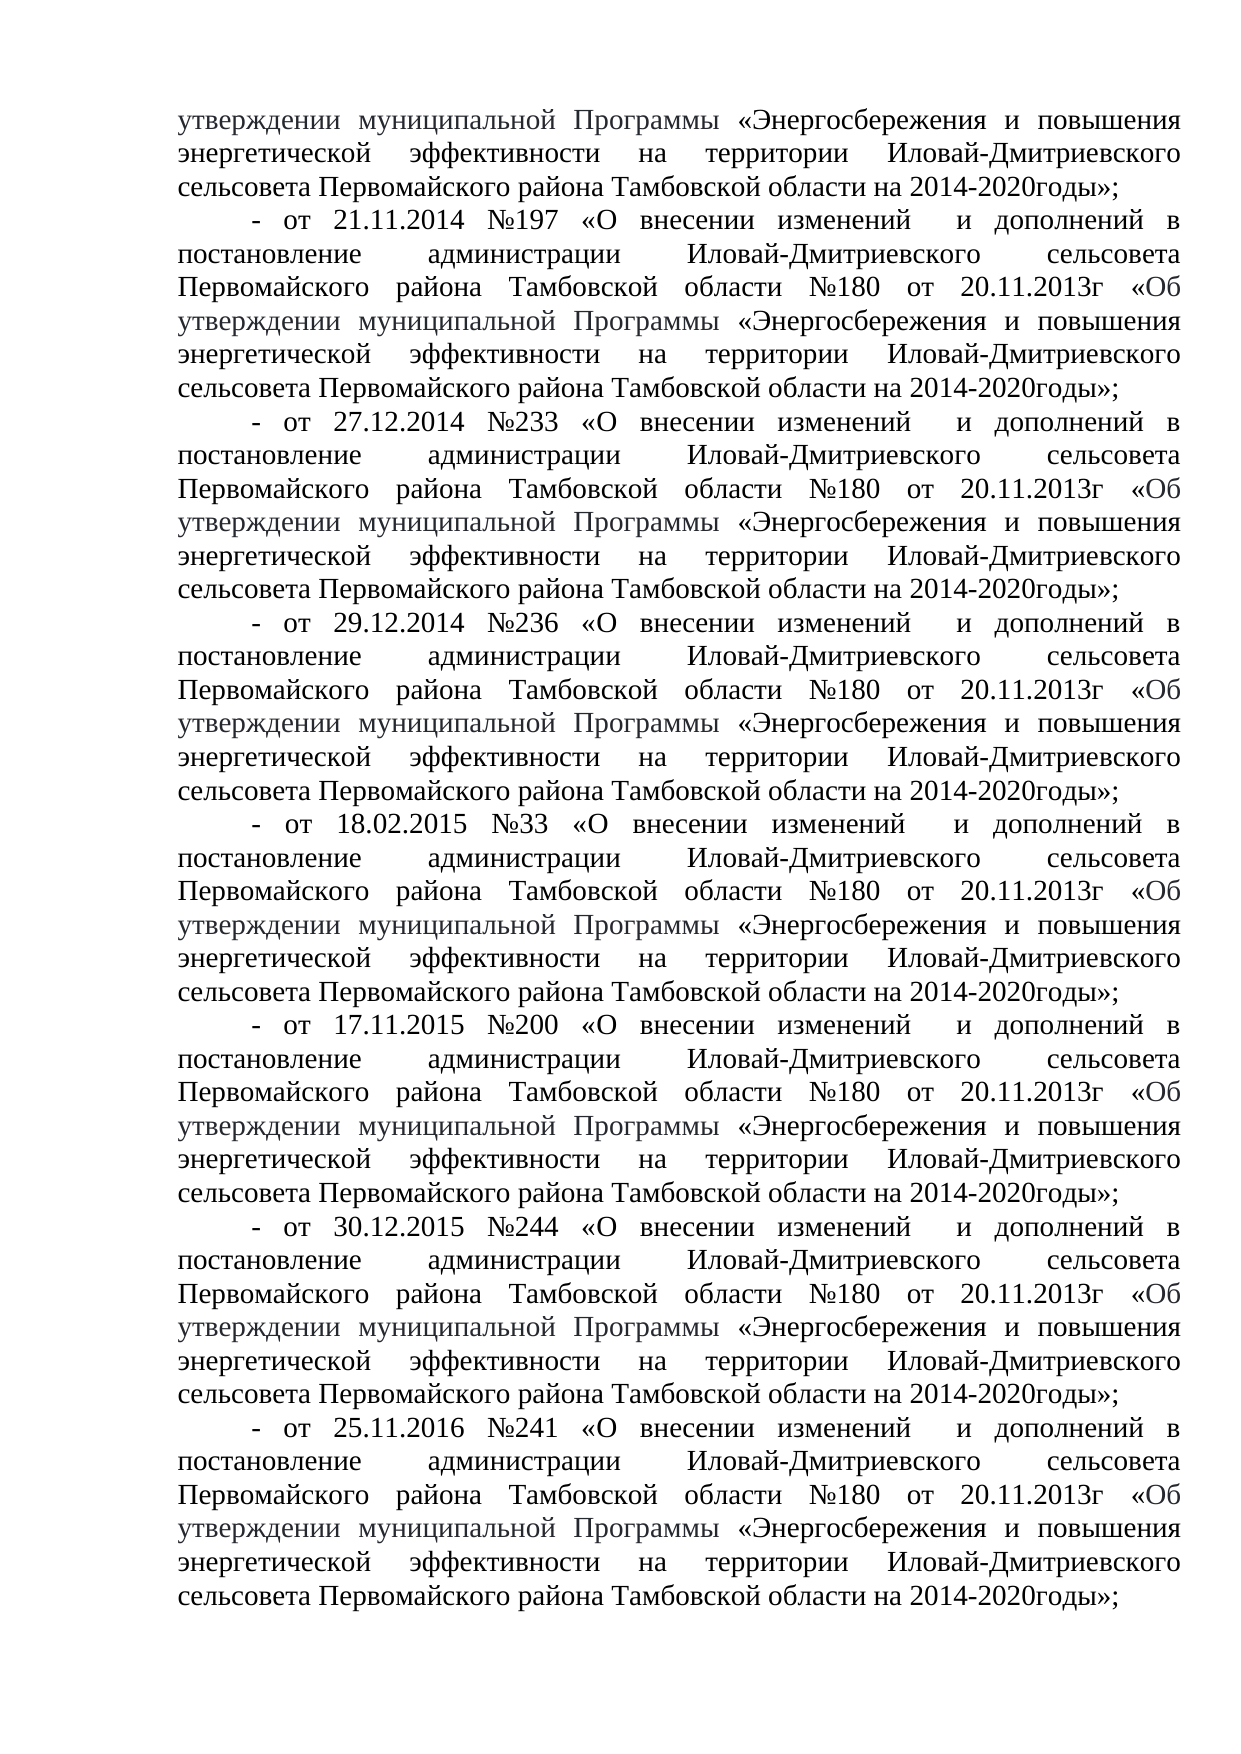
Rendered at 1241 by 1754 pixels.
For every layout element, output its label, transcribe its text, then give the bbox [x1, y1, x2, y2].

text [177, 102, 1181, 202]
text - от 27.12.2014 №233 «О внесении изменений и дополнений в постановление администрации Иловай-Дмитриевского сельсовета Первомайского района Тамбовской области №180 от 20.11.2013г «Об утверждении муниципальной Программы «Энергосбережения и повышения энергетической эффективности на территории Иловай-Дмитриевского сельсовета Первомайского района Тамбовской области на 2014-2020годы»; [177, 404, 1181, 605]
text - от 30.12.2015 №244 «О внесении изменений и дополнений в постановление администрации Иловай-Дмитриевского сельсовета Первомайского района Тамбовской области №180 от 20.11.2013г «Об утверждении муниципальной Программы «Энергосбережения и повышения энергетической эффективности на территории Иловай-Дмитриевского сельсовета Первомайского района Тамбовской области на 2014-2020годы»; [177, 1209, 1181, 1410]
text - от 18.02.2015 №33 «О внесении изменений и дополнений в постановление администрации Иловай-Дмитриевского сельсовета Первомайского района Тамбовской области №180 от 20.11.2013г «Об утверждении муниципальной Программы «Энергосбережения и повышения энергетической эффективности на территории Иловай-Дмитриевского сельсовета Первомайского района Тамбовской области на 2014-2020годы»; [177, 806, 1181, 1007]
text - от 17.11.2015 №200 «О внесении изменений и дополнений в постановление администрации Иловай-Дмитриевского сельсовета Первомайского района Тамбовской области №180 от 20.11.2013г «Об утверждении муниципальной Программы «Энергосбережения и повышения энергетической эффективности на территории Иловай-Дмитриевского сельсовета Первомайского района Тамбовской области на 2014-2020годы»; [177, 1007, 1181, 1209]
text - от 25.11.2016 №241 «О внесении изменений и дополнений в постановление администрации Иловай-Дмитриевского сельсовета Первомайского района Тамбовской области №180 от 20.11.2013г «Об утверждении муниципальной Программы «Энергосбережения и повышения энергетической эффективности на территории Иловай-Дмитриевского сельсовета Первомайского района Тамбовской области на 2014-2020годы»; [177, 1410, 1181, 1611]
text - от 21.11.2014 №197 «О внесении изменений и дополнений в постановление администрации Иловай-Дмитриевского сельсовета Первомайского района Тамбовской области №180 от 20.11.2013г «Об утверждении муниципальной Программы «Энергосбережения и повышения энергетической эффективности на территории Иловай-Дмитриевского сельсовета Первомайского района Тамбовской области на 2014-2020годы»; [177, 202, 1181, 404]
text - от 29.12.2014 №236 «О внесении изменений и дополнений в постановление администрации Иловай-Дмитриевского сельсовета Первомайского района Тамбовской области №180 от 20.11.2013г «Об утверждении муниципальной Программы «Энергосбережения и повышения энергетической эффективности на территории Иловай-Дмитриевского сельсовета Первомайского района Тамбовской области на 2014-2020годы»; [177, 605, 1181, 806]
